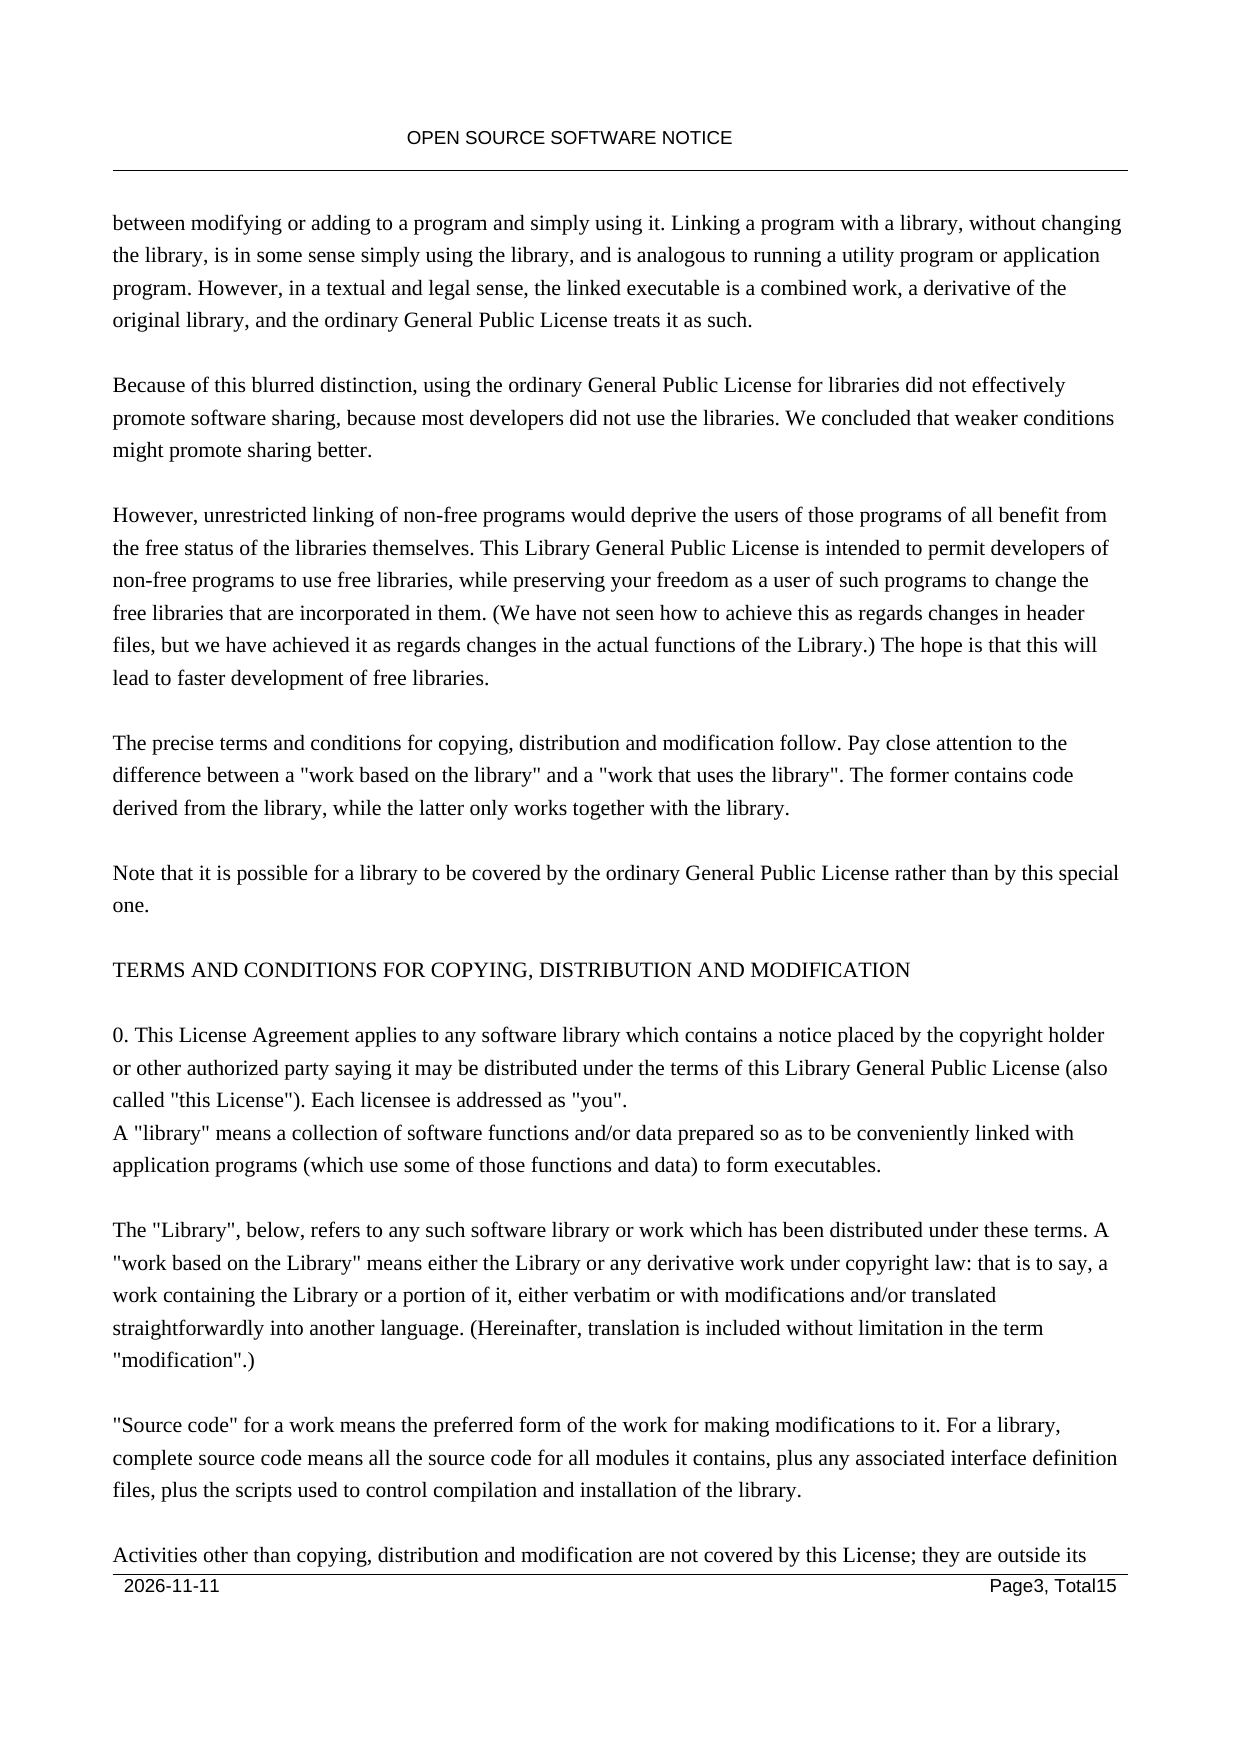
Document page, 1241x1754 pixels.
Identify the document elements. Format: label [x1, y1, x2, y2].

text [112, 206, 1128, 1571]
